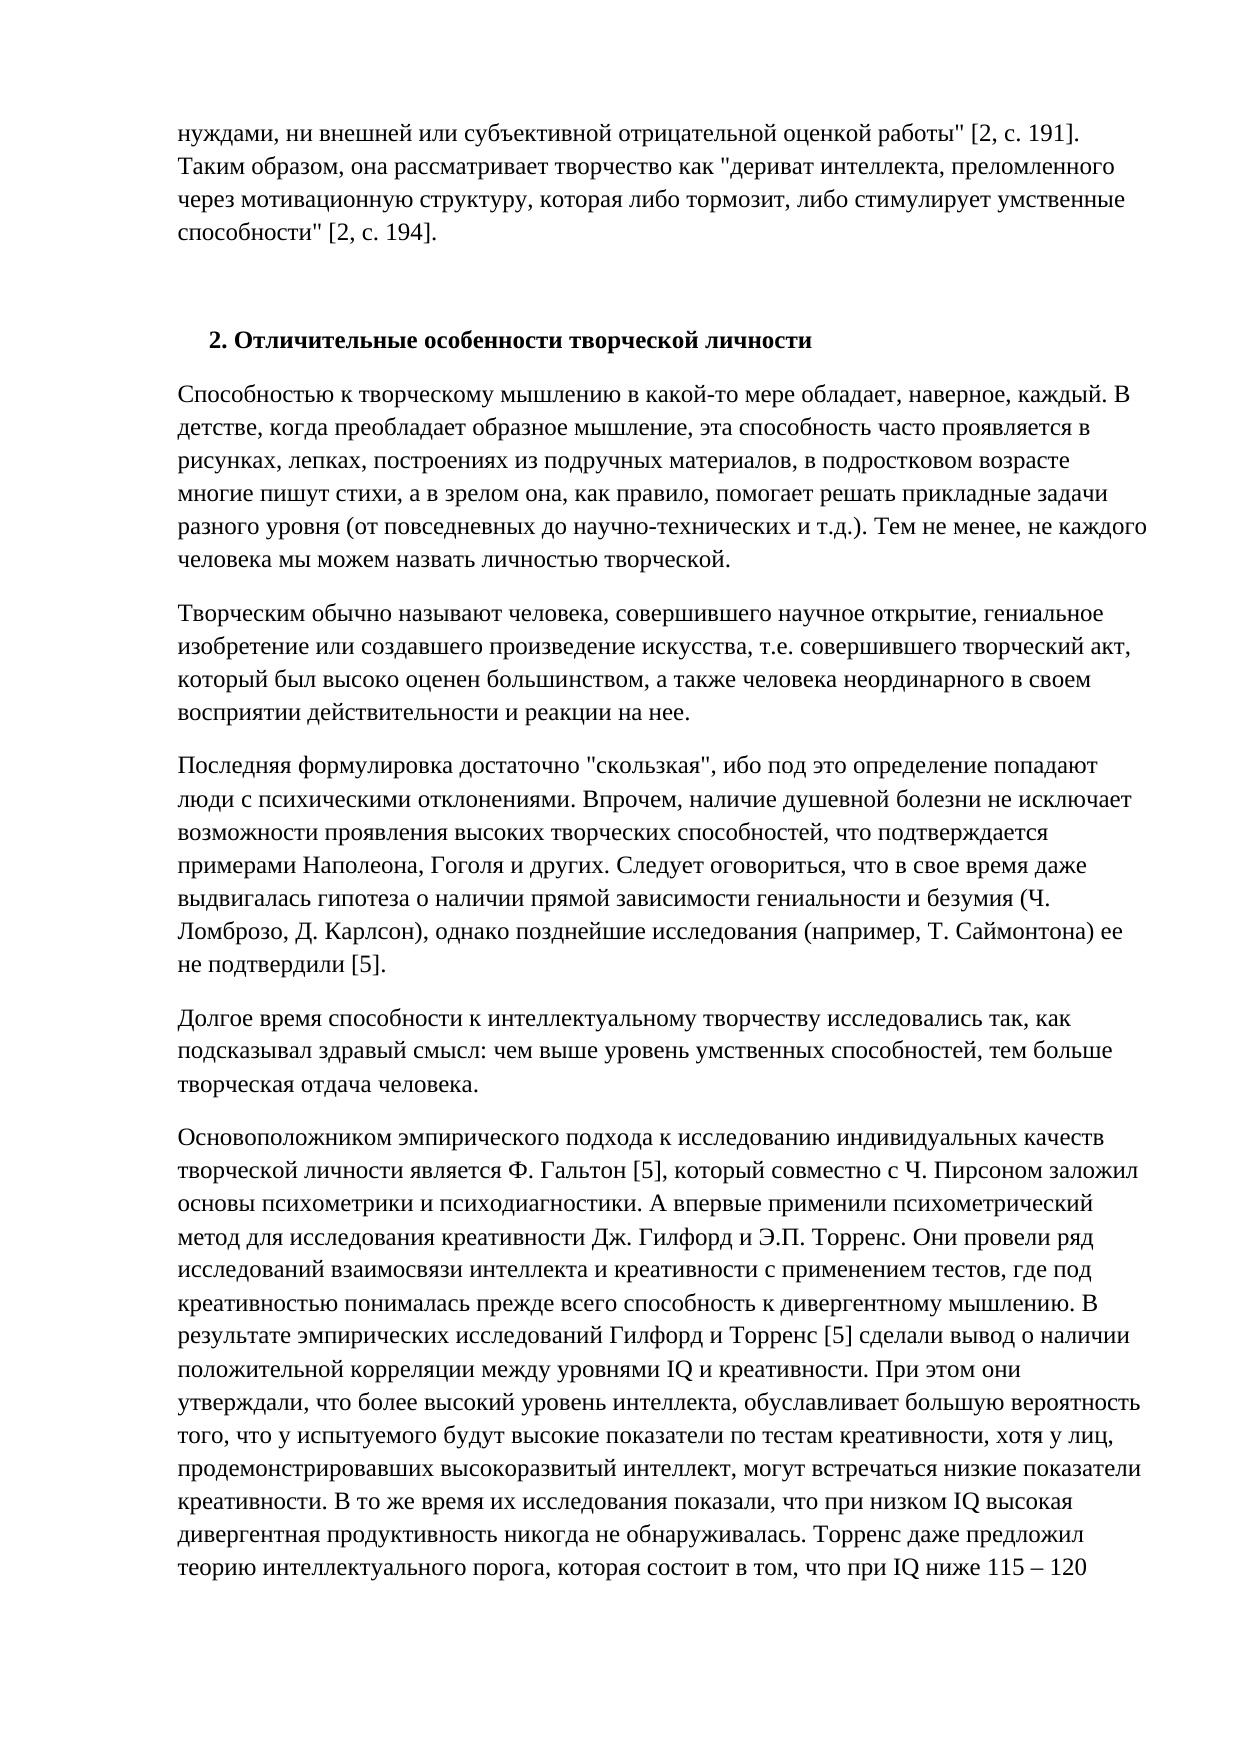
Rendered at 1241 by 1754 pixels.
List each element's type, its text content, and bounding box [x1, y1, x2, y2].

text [177, 118, 1152, 246]
text Творческим обычно называют человека, совершившего научное открытие, гениальное изобретение или создавшего произведение искусства, т.е. совершившего творческий акт, который был высоко оценен большинством, а также человека неординарного в своем восприятии действительности и реакции на нее. [177, 598, 1152, 726]
text Способностью к творческому мышлению в какой-то мере обладает, наверное, каждый. В детстве, когда преобладает образное мышление, эта способность часто проявляется в рисунках, лепках, построениях из подручных материалов, в подростковом возрасте многие пишут стихи, а в зрелом она, как правило, помогает решать прикладные задачи разного уровня (от повседневных до научно-технических и т.д.). Тем не менее, не каждого человека мы можем назвать личностью творческой. [177, 379, 1152, 573]
text Последняя формулировка достаточно "скользкая", ибо под это определение попадают люди с психическими отклонениями. Впрочем, наличие душевной болезни не исключает возможности проявления высоких творческих способностей, что подтверждается примерами Наполеона, Гоголя и других. Следует оговориться, что в свое время даже выдвигалась гипотеза о наличии прямой зависимости гениальности и безумия (Ч. Ломброзо, Д. Карлсон), однако позднейшие исследования (например, Т. Саймонтона) ее не подтвердили [5]. [177, 751, 1152, 977]
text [177, 1122, 1152, 1581]
text 2. Отличительные особенности творческой личности [177, 325, 1152, 354]
text Долгое время способности к интеллектуальному творчеству исследовались так, как подсказывал здравый смысл: чем выше уровень умственных способностей, тем больше творческая отдача человека. [177, 1003, 1152, 1097]
